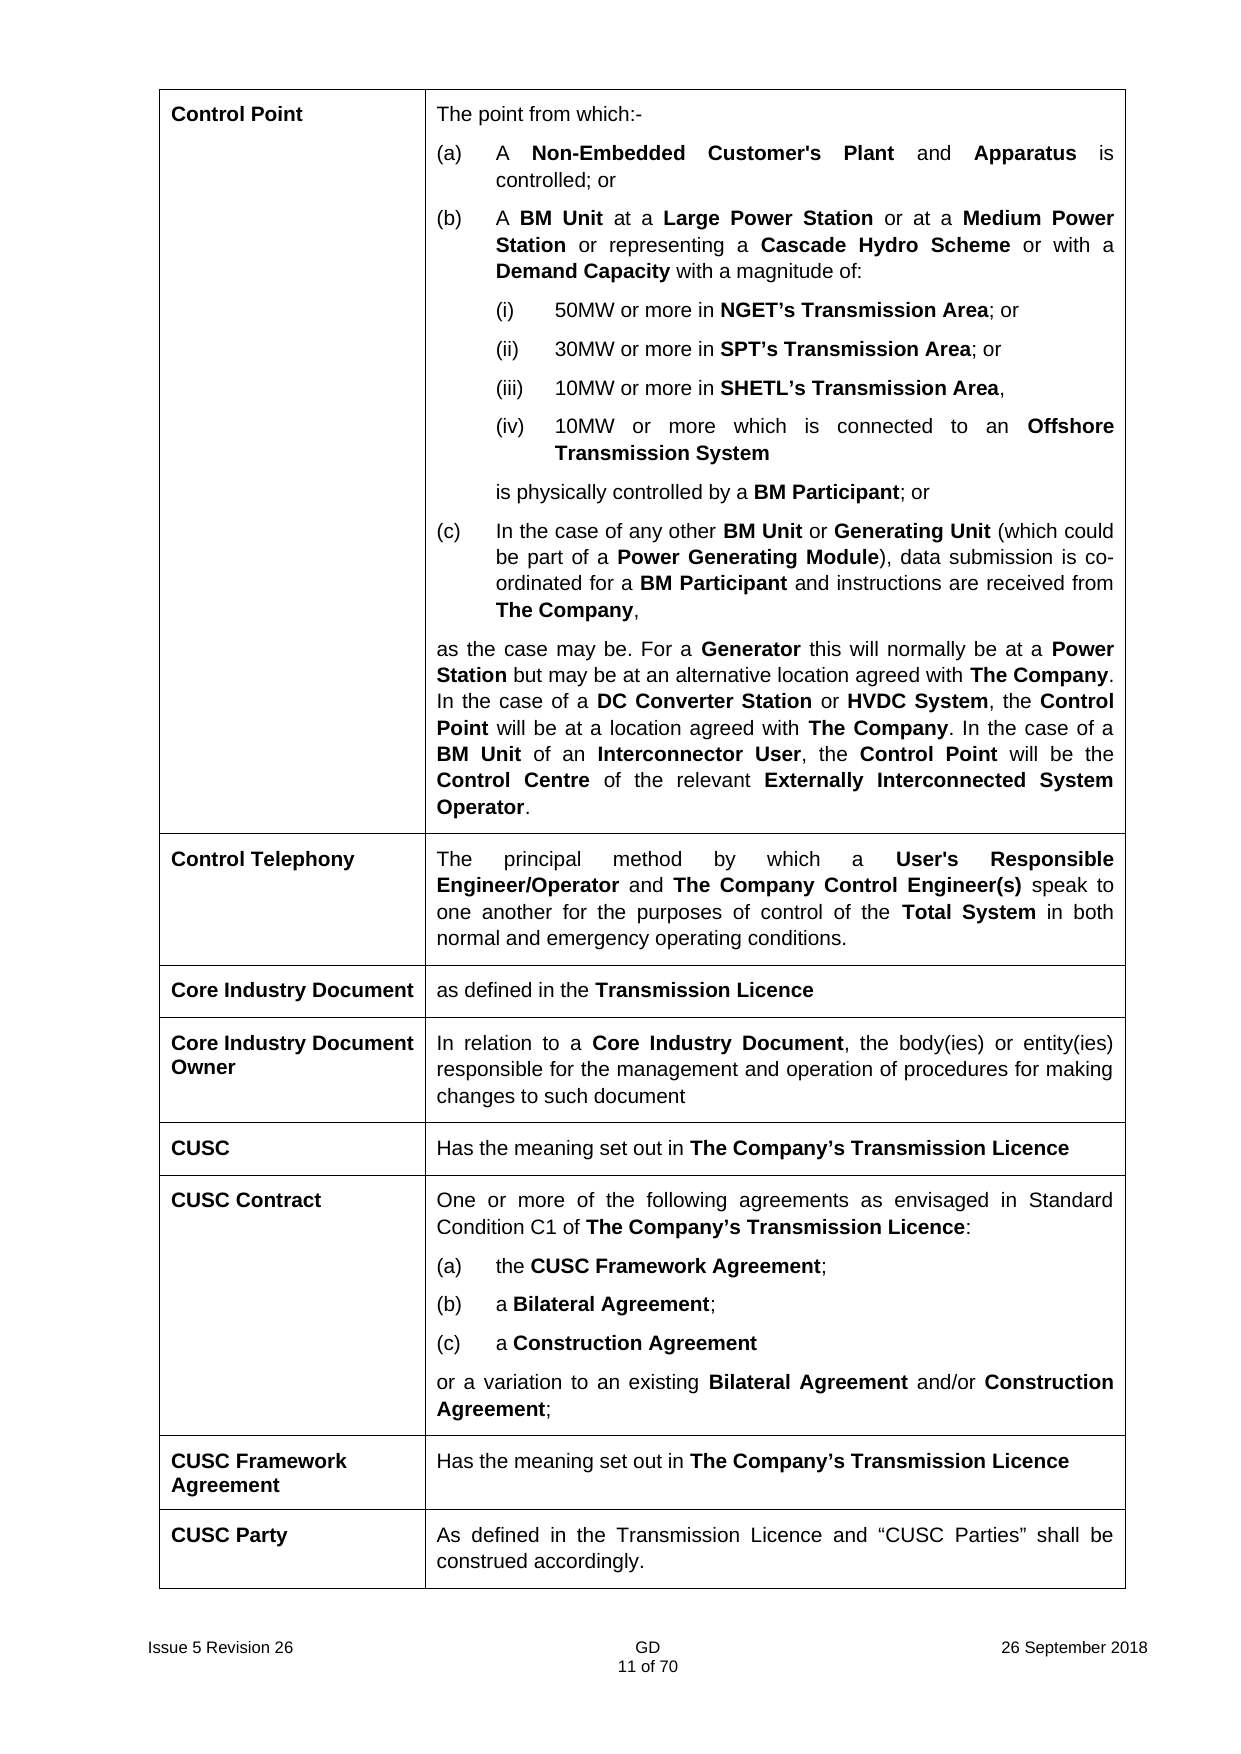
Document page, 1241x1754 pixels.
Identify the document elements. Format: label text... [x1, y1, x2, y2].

table_cell Has the meaning set out in The Company’s Transmission Licence [426, 1123, 1125, 1175]
table_cell Has the meaning set out in The Company’s Transmission Licence [426, 1436, 1125, 1509]
table_cell CUSC Framework Agreement [160, 1436, 425, 1509]
table_cell Core Industry Document Owner [160, 1018, 425, 1122]
table_cell CUSC Party [160, 1510, 425, 1588]
table_cell The principal method by which a User's Responsible Engineer/Operator and The Company Control Engineer(s) speak to one another for the purposes of control of the Total System in both normal and emergency operating conditions. [426, 834, 1125, 965]
table_cell Control Telephony [160, 834, 425, 965]
table_cell In relation to a Core Industry Document, the body(ies) or entity(ies) responsible for the management and operation of procedures for making changes to such document [426, 1018, 1125, 1122]
table_cell CUSC Contract [160, 1176, 425, 1435]
table_cell Control Point [160, 90, 425, 833]
table_cell CUSC [160, 1123, 425, 1175]
table_cell Core Industry Document [160, 966, 425, 1017]
table_cell One or more of the following agreements as envisaged in Standard Condition C1 of The Company’s Transmission Licence: (a) the CUSC Framework Agreement; (b) a Bilateral Agreement; (c) a Construction Agreement or a variation to an existing Bilateral Agreement and/or Construction Agreement; [426, 1176, 1125, 1435]
table_cell As defined in the Transmission Licence and “CUSC Parties” shall be construed accordingly. [426, 1510, 1125, 1588]
table_cell as defined in the Transmission Licence [426, 966, 1125, 1017]
table_cell The point from which:- (a) A Non-Embedded Customer's Plant and Apparatus is controlled; or (b) A BM Unit at a Large Power Station or at a Medium Power Station or representing a Cascade Hydro Scheme or with a Demand Capacity with a magnitude of: (i) 50MW or more in NGET’s Transmission Area; or (ii) 30MW or more in SPT’s Transmission Area; or (iii) 10MW or more in SHETL’s Transmission Area, (iv) 10MW or more which is connected to an Offshore Transmission System is physically controlled by a BM Participant; or (c) In the case of any other BM Unit or Generating Unit (which could be part of a Power Generating Module), data submission is co-ordinated for a BM Participant and instructions are received from The Company, as the case may be. For a Generator this will normally be at a Power Station but may be at an alternative location agreed with The Company. In the case of a DC Converter Station or HVDC System, the Control Point will be at a location agreed with The Company. In the case of a BM Unit of an Interconnector User, the Control Point will be the Control Centre of the relevant Externally Interconnected System Operator. [426, 90, 1125, 833]
